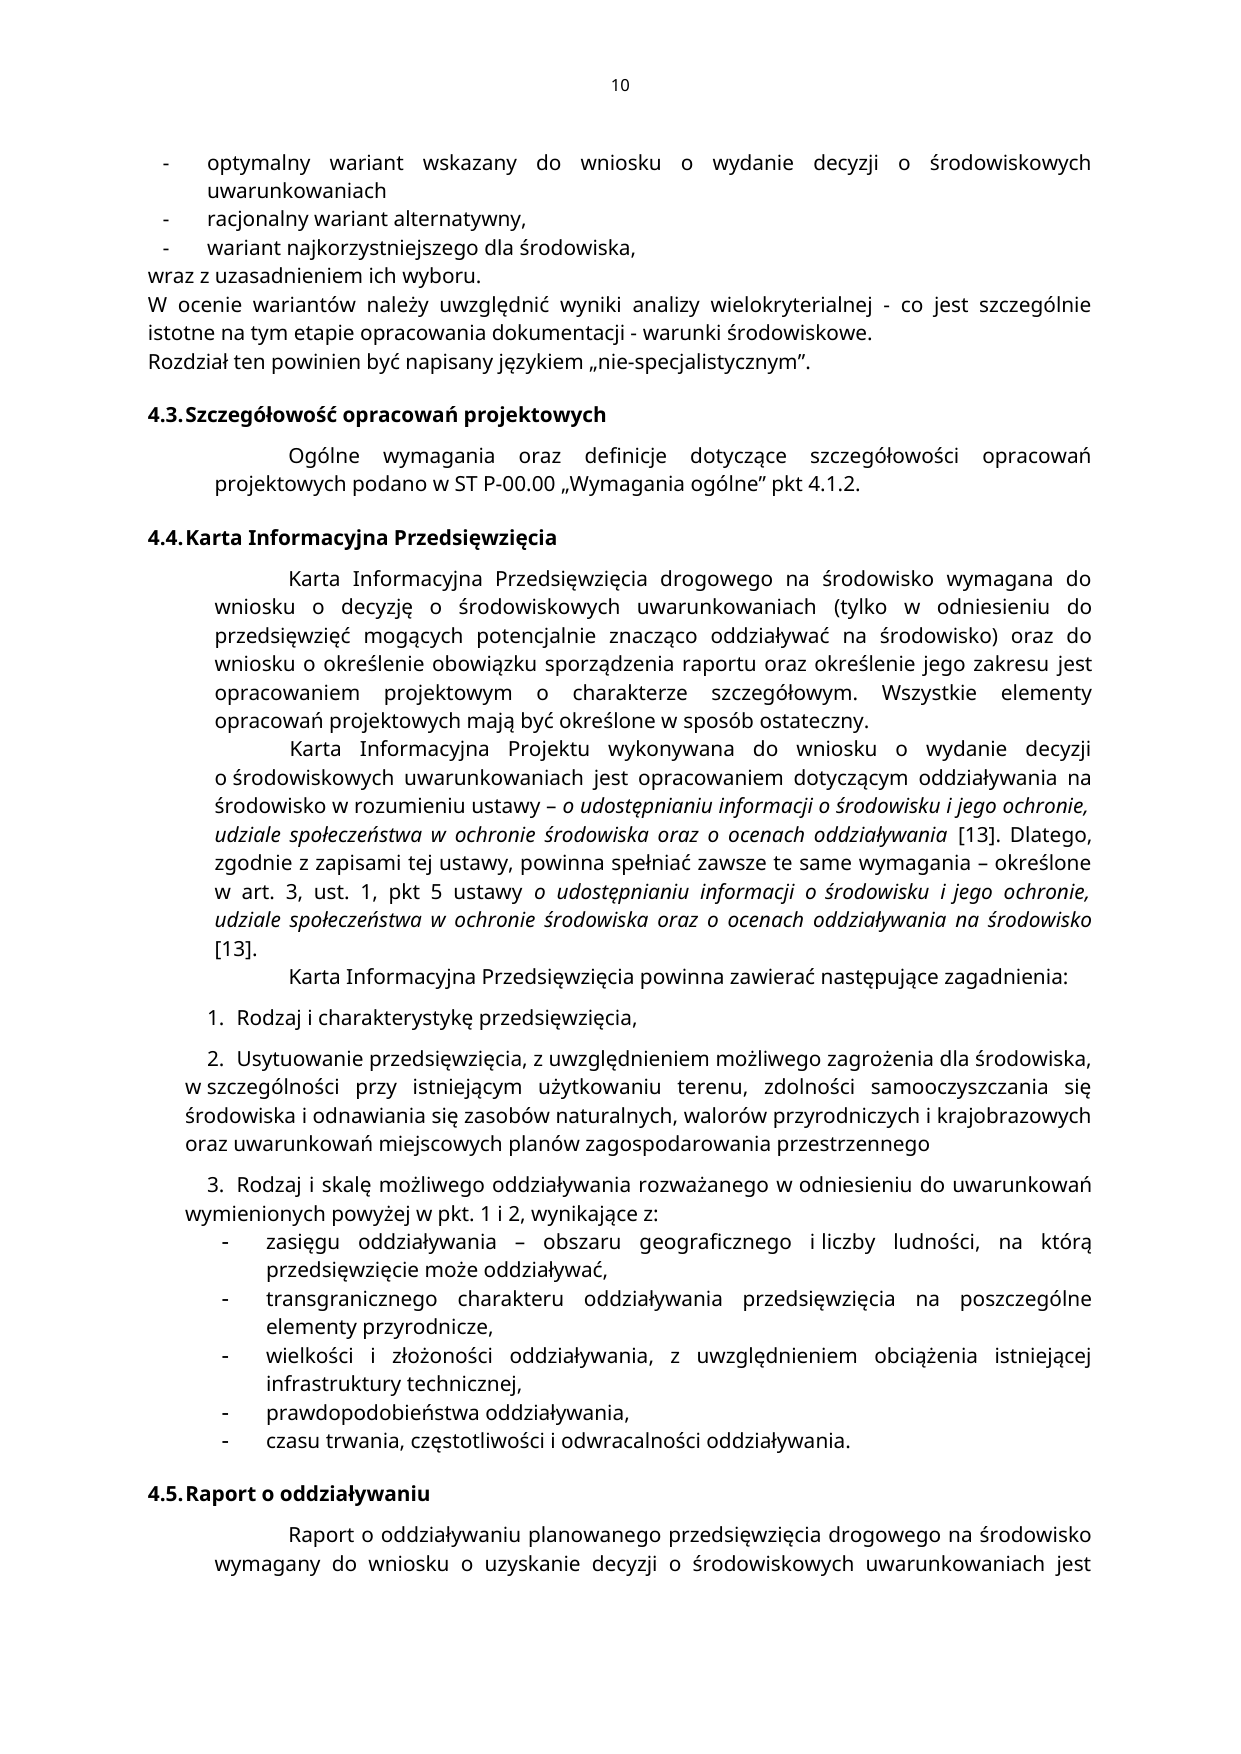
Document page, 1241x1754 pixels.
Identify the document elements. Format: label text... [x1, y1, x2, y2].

text Ogólne wymagania oraz definicje dotyczące szczegółowości opracowań projektowych podano w ST P-00.00 „Wymagania ogólne” pkt 4.1.2. [214, 441, 1092, 498]
list optymalny wariant wskazany do wniosku o wydanie decyzji o środowiskowych uwarunkowaniach [162, 148, 1092, 204]
list prawdopodobieństwa oddziaływania, [222, 1398, 1092, 1426]
subtitle Raport o oddziaływaniu [148, 1479, 1092, 1508]
list Usytuowanie przedsięwzięcia, z uwzględnieniem możliwego zagrożenia dla środowiska, w szczególności przy istniejącym użytkowaniu terenu, zdolności samooczyszczania się środowiska i odnawiania się zasobów naturalnych, walorów przyrodniczych i krajobrazowych oraz uwarunkowań miejscowych planów zagospodarowania przestrzennego [185, 1044, 1092, 1158]
list Rodzaj i skalę możliwego oddziaływania rozważanego w odniesieniu do uwarunkowań wymienionych powyżej w pkt. 1 i 2, wynikające z: [185, 1170, 1092, 1227]
subtitle Szczegółowość opracowań projektowych [148, 400, 1092, 429]
text wraz z uzasadnieniem ich wyboru. [148, 261, 1092, 290]
text Karta Informacyjna Przedsięwzięcia drogowego na środowisko wymagana do wniosku o decyzję o środowiskowych uwarunkowaniach (tylko w odniesieniu do przedsięwzięć mogących potencjalnie znacząco oddziaływać na środowisko) oraz do wniosku o określenie obowiązku sporządzenia raportu oraz określenie jego zakresu jest opracowaniem projektowym o charakterze szczegółowym. Wszystkie elementy opracowań projektowych mają być określone w sposób ostateczny. [214, 564, 1092, 734]
list Rodzaj i charakterystykę przedsięwzięcia, [185, 1003, 1092, 1031]
text Karta Informacyjna Przedsięwzięcia powinna zawierać następujące zagadnienia: [214, 962, 1092, 991]
text W ocenie wariantów należy uwzględnić wyniki analizy wielokryterialnej - co jest szczególnie istotne na tym etapie opracowania dokumentacji - warunki środowiskowe. [148, 290, 1092, 347]
subtitle Karta Informacyjna Przedsięwzięcia [148, 523, 1092, 551]
list wariant najkorzystniejszego dla środowiska, [162, 233, 1092, 261]
list racjonalny wariant alternatywny, [162, 204, 1092, 233]
list zasięgu oddziaływania – obszaru geograficznego i liczby ludności, na którą przedsięwzięcie może oddziaływać, [222, 1227, 1092, 1284]
list transgranicznego charakteru oddziaływania przedsięwzięcia na poszczególne elementy przyrodnicze, [222, 1284, 1092, 1341]
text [214, 1521, 1092, 1577]
text Rozdział ten powinien być napisany językiem „nie-specjalistycznym”. [148, 347, 1092, 375]
list czasu trwania, częstotliwości i odwracalności oddziaływania. [222, 1426, 1092, 1454]
list wielkości i złożoności oddziaływania, z uwzględnieniem obciążenia istniejącej infrastruktury technicznej, [222, 1341, 1092, 1398]
text Karta Informacyjna Projektu wykonywana do wniosku o wydanie decyzji o środowiskowych uwarunkowaniach jest opracowaniem dotyczącym oddziaływania na środowisko w rozumieniu ustawy – o udostępnianiu informacji o środowisku i jego ochronie, udziale społeczeństwa w ochronie środowiska oraz o ocenach oddziaływania [13]. Dlatego, zgodnie z zapisami tej ustawy, powinna spełniać zawsze te same wymagania – określone w art. 3, ust. 1, pkt 5 ustawy o udostępnianiu informacji o środowisku i jego ochronie, udziale społeczeństwa w ochronie środowiska oraz o ocenach oddziaływania na środowisko [13]. [214, 734, 1092, 962]
